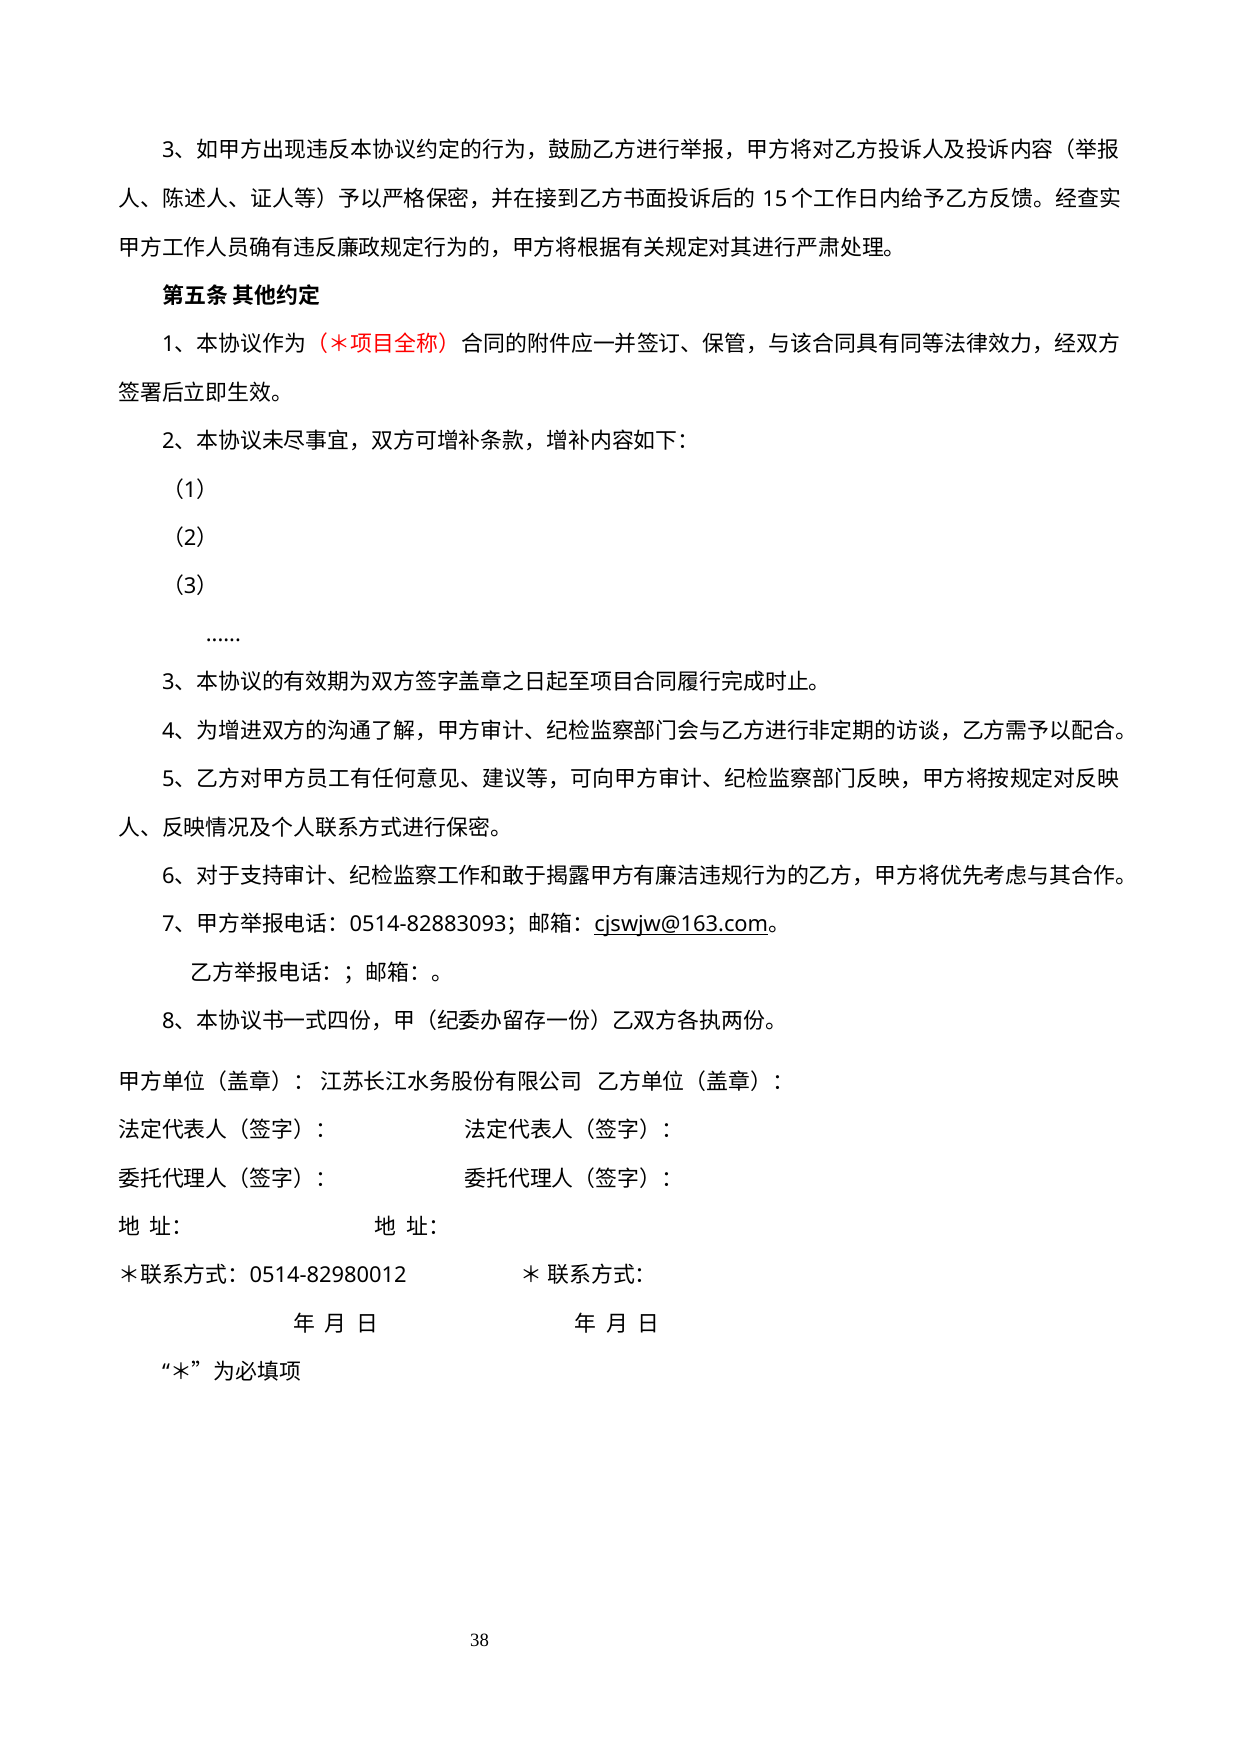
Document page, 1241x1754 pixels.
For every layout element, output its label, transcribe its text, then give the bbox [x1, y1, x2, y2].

text 甲方单位（盖章）： 江苏长江水务股份有限公司 乙方单位（盖章）： [118, 1063, 1122, 1096]
text （2） [118, 520, 1122, 552]
text 乙方举报电话：；邮箱：。 [118, 954, 1122, 987]
text 8、本协议书一式四份，甲（纪委办留存一份）乙双方各执两份。 [118, 1003, 1122, 1035]
text 1、本协议作为（＊项目全称）合同的附件应一并签订、保管，与该合同具有同等法律效力，经双方签署后立即生效。 [118, 326, 1122, 407]
text 第五条 其他约定 [118, 278, 1122, 310]
text 6、对于支持审计、纪检监察工作和敢于揭露甲方有廉洁违规行为的乙方，甲方将优先考虑与其合作。 [118, 858, 1122, 890]
text 委托代理人（签字）： 委托代理人（签字）： [118, 1160, 1122, 1193]
text 3、如甲方出现违反本协议约定的行为，鼓励乙方进行举报，甲方将对乙方投诉人及投诉内容（举报人、陈述人、证人等）予以严格保密，并在接到乙方书面投诉后的15个工作日内给予乙方反馈。经查实甲方工作人员确有违反廉政规定行为的，甲方将根据有关规定对其进行严肃处理。 [118, 132, 1122, 262]
text ＊联系方式：0514-82980012 ＊ 联系方式： [118, 1257, 1122, 1289]
text 2、本协议未尽事宜，双方可增补条款，增补内容如下： [118, 423, 1122, 456]
text 7、甲方举报电话：0514-82883093；邮箱：cjswjw@163.com。 [118, 906, 1122, 938]
text 地 址： 地 址： [118, 1208, 1122, 1241]
text 年 月 日 年 月 日 [118, 1305, 1122, 1338]
text 法定代表人（签字）： 法定代表人（签字）： [118, 1112, 1122, 1144]
text “＊”为必填项 [118, 1353, 1122, 1386]
text 5、乙方对甲方员工有任何意见、建议等，可向甲方审计、纪检监察部门反映，甲方将按规定对反映人、反映情况及个人联系方式进行保密。 [118, 761, 1122, 842]
text ...... [118, 617, 1122, 649]
text （1） [118, 472, 1122, 504]
text （3） [118, 568, 1122, 601]
text 3、本协议的有效期为双方签字盖章之日起至项目合同履行完成时止。 [118, 664, 1122, 696]
text 4、为增进双方的沟通了解，甲方审计、纪检监察部门会与乙方进行非定期的访谈，乙方需予以配合。 [118, 712, 1122, 745]
